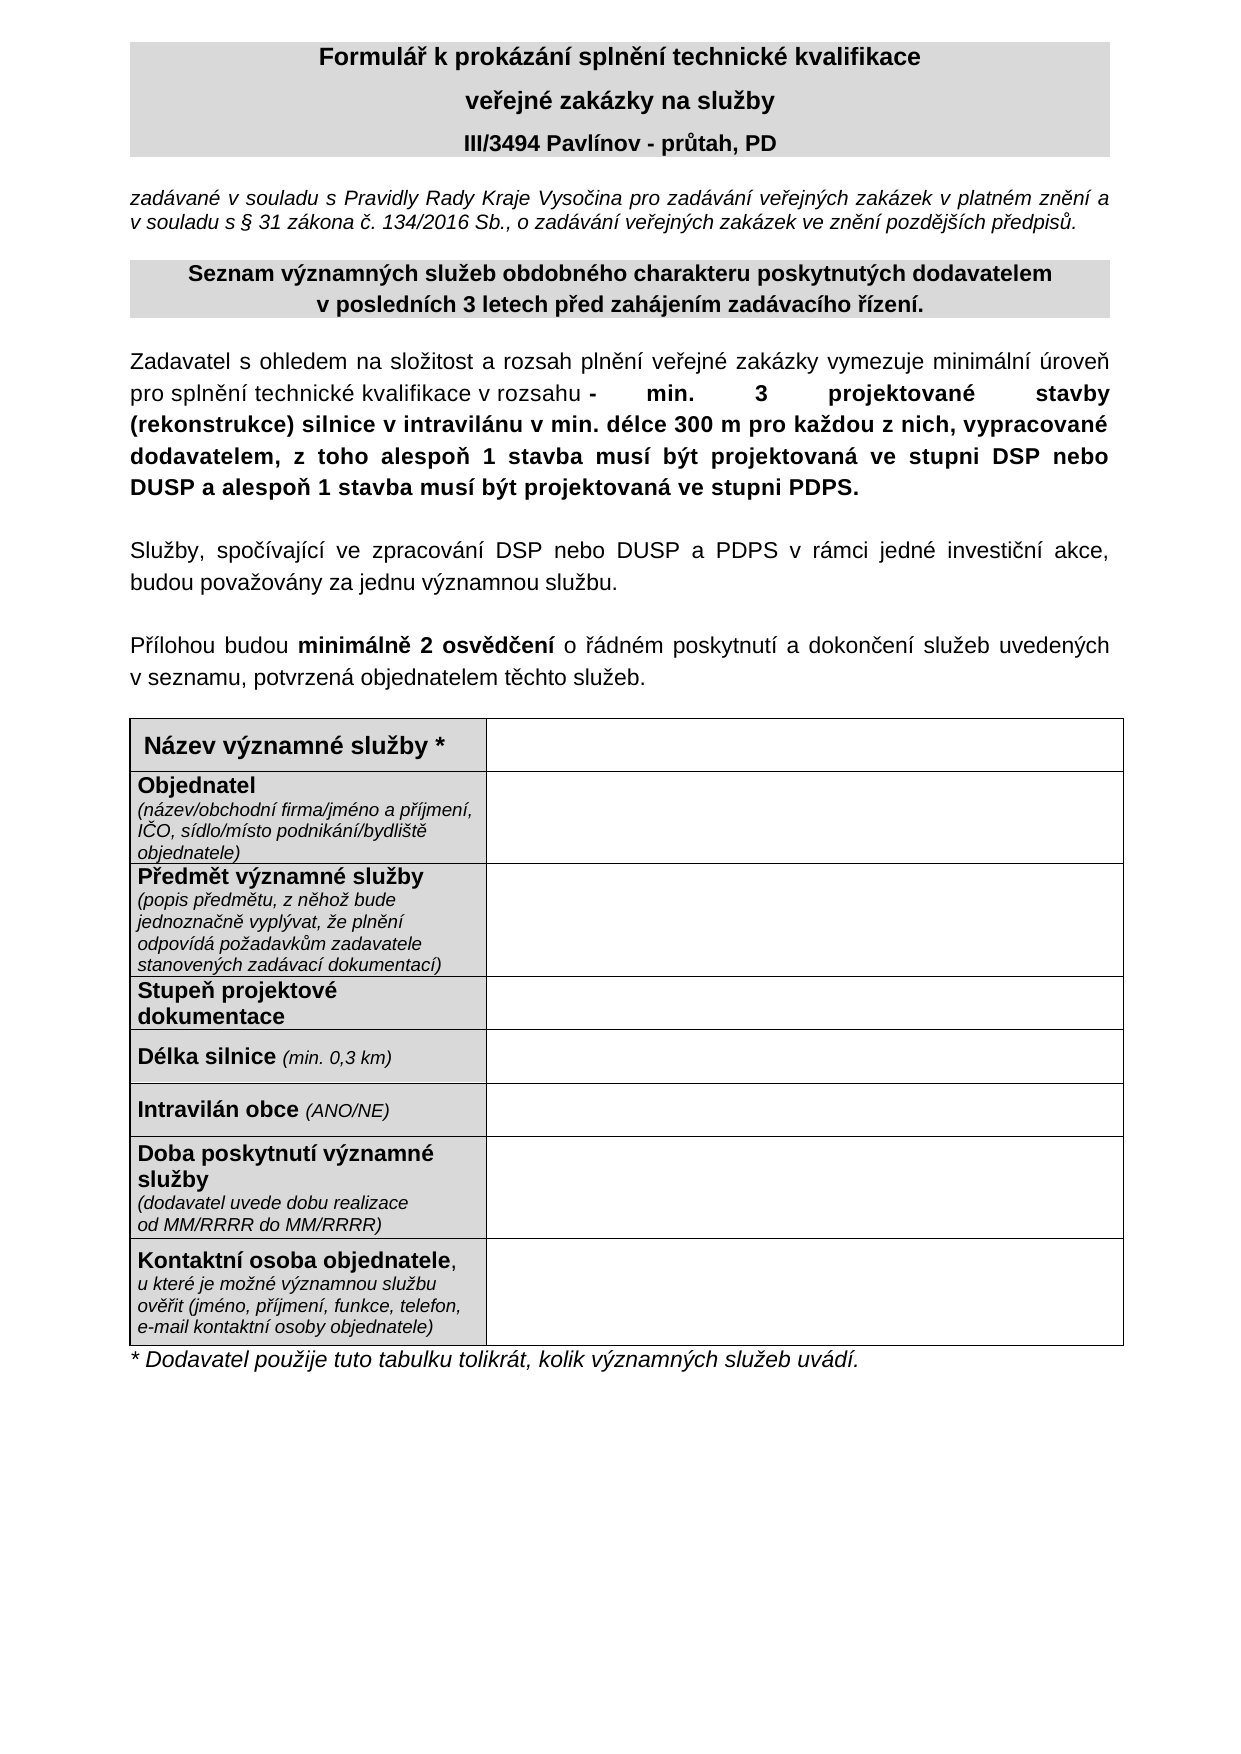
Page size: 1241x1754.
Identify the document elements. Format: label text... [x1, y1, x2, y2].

table_cell [487, 1030, 1123, 1082]
text Seznam významných služeb obdobného charakteru poskytnutých dodavatelem v posledních 3 letech před zahájením zadávacího řízení. [130, 260, 1110, 318]
text Formulář k prokázání splnění technické kvalifikace [130, 42, 1110, 71]
text Zadavatel s ohledem na složitost a rozsah plnění veřejné zakázky vymezuje minimální úroveň pro splnění technické kvalifikace v rozsahu - min. 3 projektované stavby (rekonstrukce) silnice v intravilánu v min. délce 300 m pro každou z nich, vypracované dodavatelem, z toho alespoň 1 stavba musí být projektovaná ve stupni DSP nebo DUSP a alespoň 1 stavba musí být projektovaná ve stupni PDPS. [130, 348, 1110, 501]
table_header [487, 719, 1123, 771]
table_cell [487, 772, 1123, 863]
table_cell Intravilán obce (ANO/NE) [131, 1084, 486, 1136]
table_cell [487, 1137, 1123, 1238]
text Služby, spočívající ve zpracování DSP nebo DUSP a PDPS v rámci jedné investiční akce, budou považovány za jednu významnou službu. [130, 537, 1110, 595]
table_cell [487, 864, 1123, 976]
text zadávané v souladu s Pravidly Rady Kraje Vysočina pro zadávání veřejných zakázek v platném znění a v souladu s § 31 zákona č. 134/2016 Sb., o zadávání veřejných zakázek ve znění pozdějších předpisů. [130, 186, 1110, 233]
table_cell Předmět významné služby (popis předmětu, z něhož bude jednoznačně vyplývat, že plnění odpovídá požadavkům zadavatele stanovených zadávací dokumentací) [131, 864, 486, 976]
table_cell Délka silnice (min. 0,3 km) [131, 1030, 486, 1082]
table_cell Objednatel (název/obchodní firma/jméno a příjmení, IČO, sídlo/místo podnikání/bydliště objednatele) [131, 772, 486, 863]
table_cell Stupeň projektové dokumentace [131, 977, 486, 1029]
text III/3494 Pavlínov - průtah, PD [130, 130, 1110, 157]
table_cell [487, 1084, 1123, 1136]
table_cell Kontaktní osoba objednatele, u které je možné významnou službu ověřit (jméno, příjmení, funkce, telefon, e-mail kontaktní osoby objednatele) [131, 1239, 486, 1345]
text Přílohou budou minimálně 2 osvědčení o řádném poskytnutí a dokončení služeb uvedených v seznamu, potvrzená objednatelem těchto služeb. [130, 632, 1110, 690]
table_cell [487, 977, 1123, 1029]
table_cell Doba poskytnutí významné služby (dodavatel uvede dobu realizace od MM/RRRR do MM/RRRR) [131, 1137, 486, 1238]
text veřejné zakázky na služby [130, 86, 1110, 115]
table_cell [487, 1239, 1123, 1345]
table_header Název významné služby * [131, 719, 486, 771]
text * Dodavatel použije tuto tabulku tolikrát, kolik významných služeb uvádí. [130, 1346, 1110, 1372]
